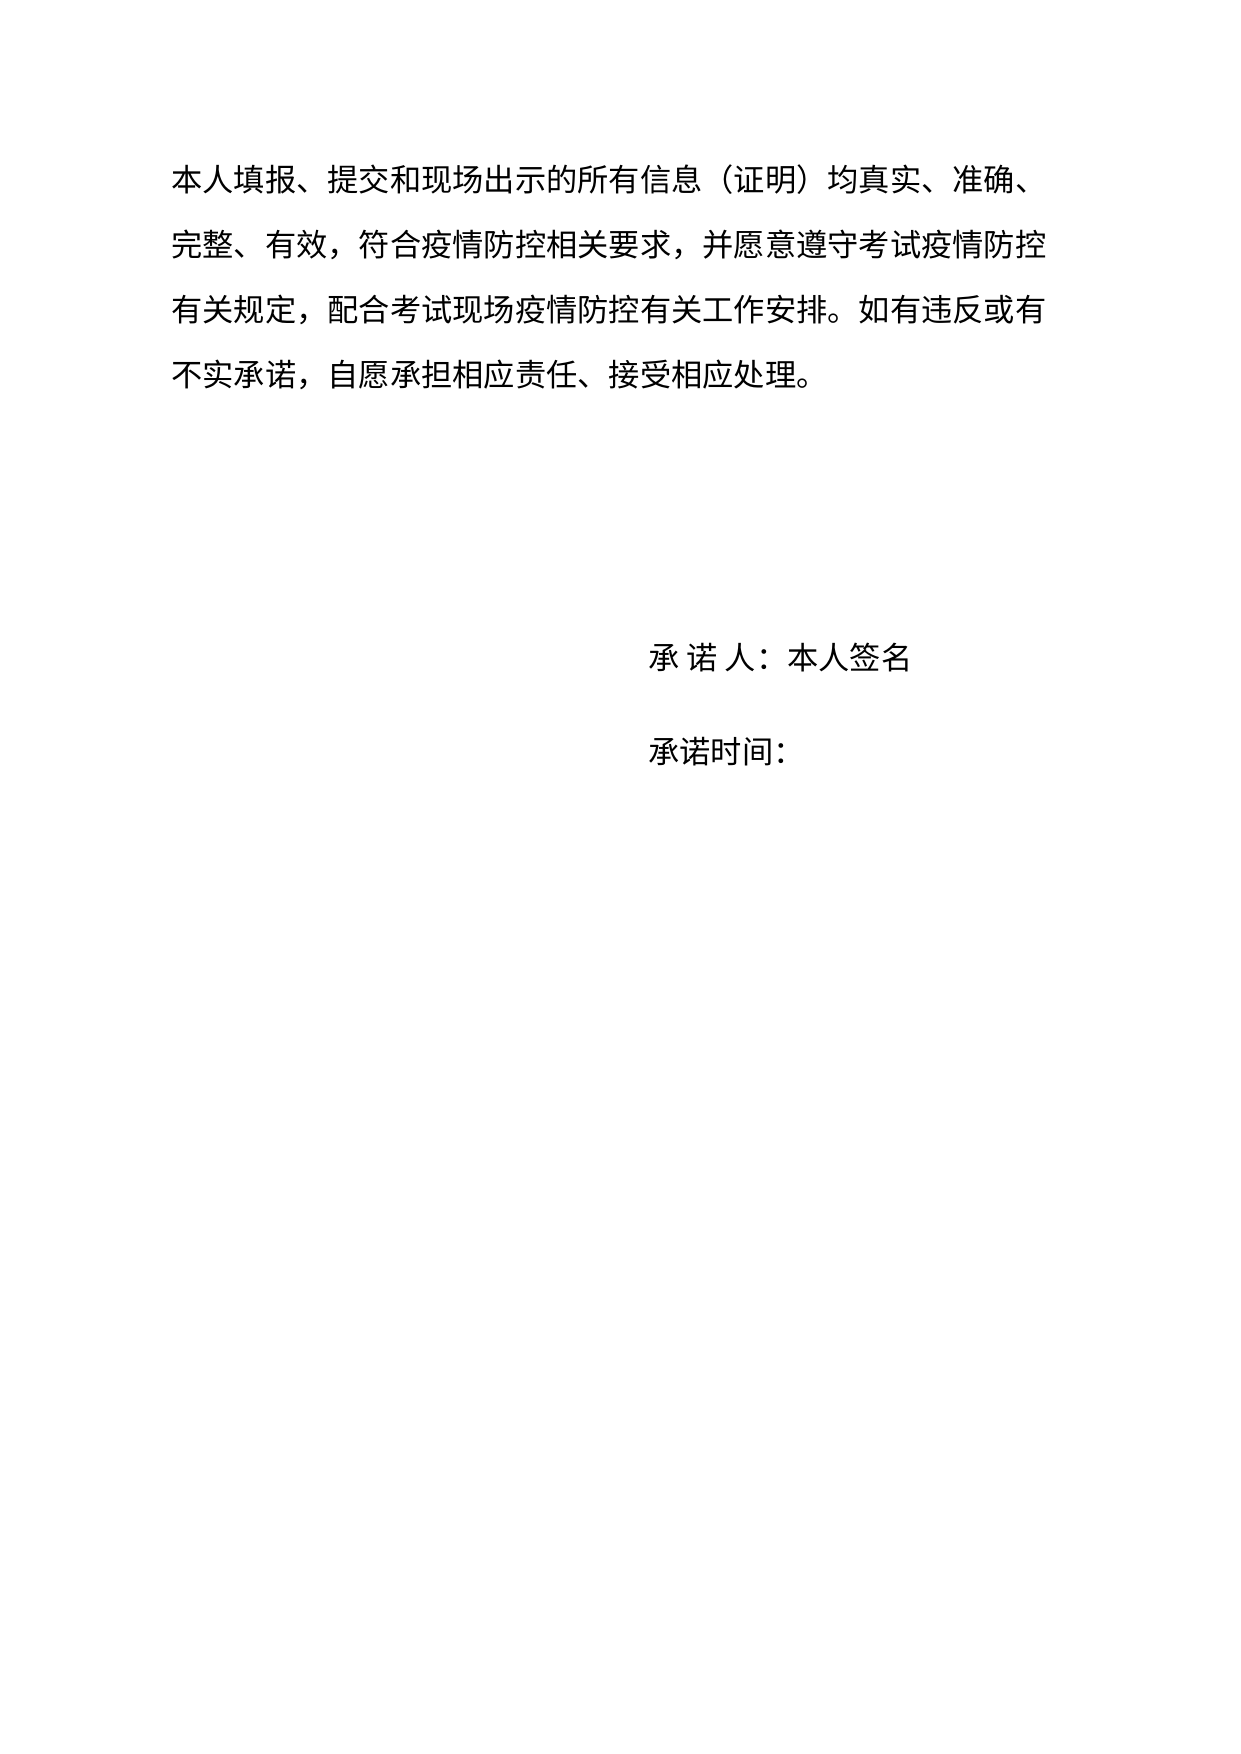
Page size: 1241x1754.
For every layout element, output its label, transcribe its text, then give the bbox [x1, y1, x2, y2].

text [171, 146, 1069, 406]
text 承诺时间： [171, 717, 1069, 782]
text 承 诺 人：本人签名 [171, 623, 1069, 688]
